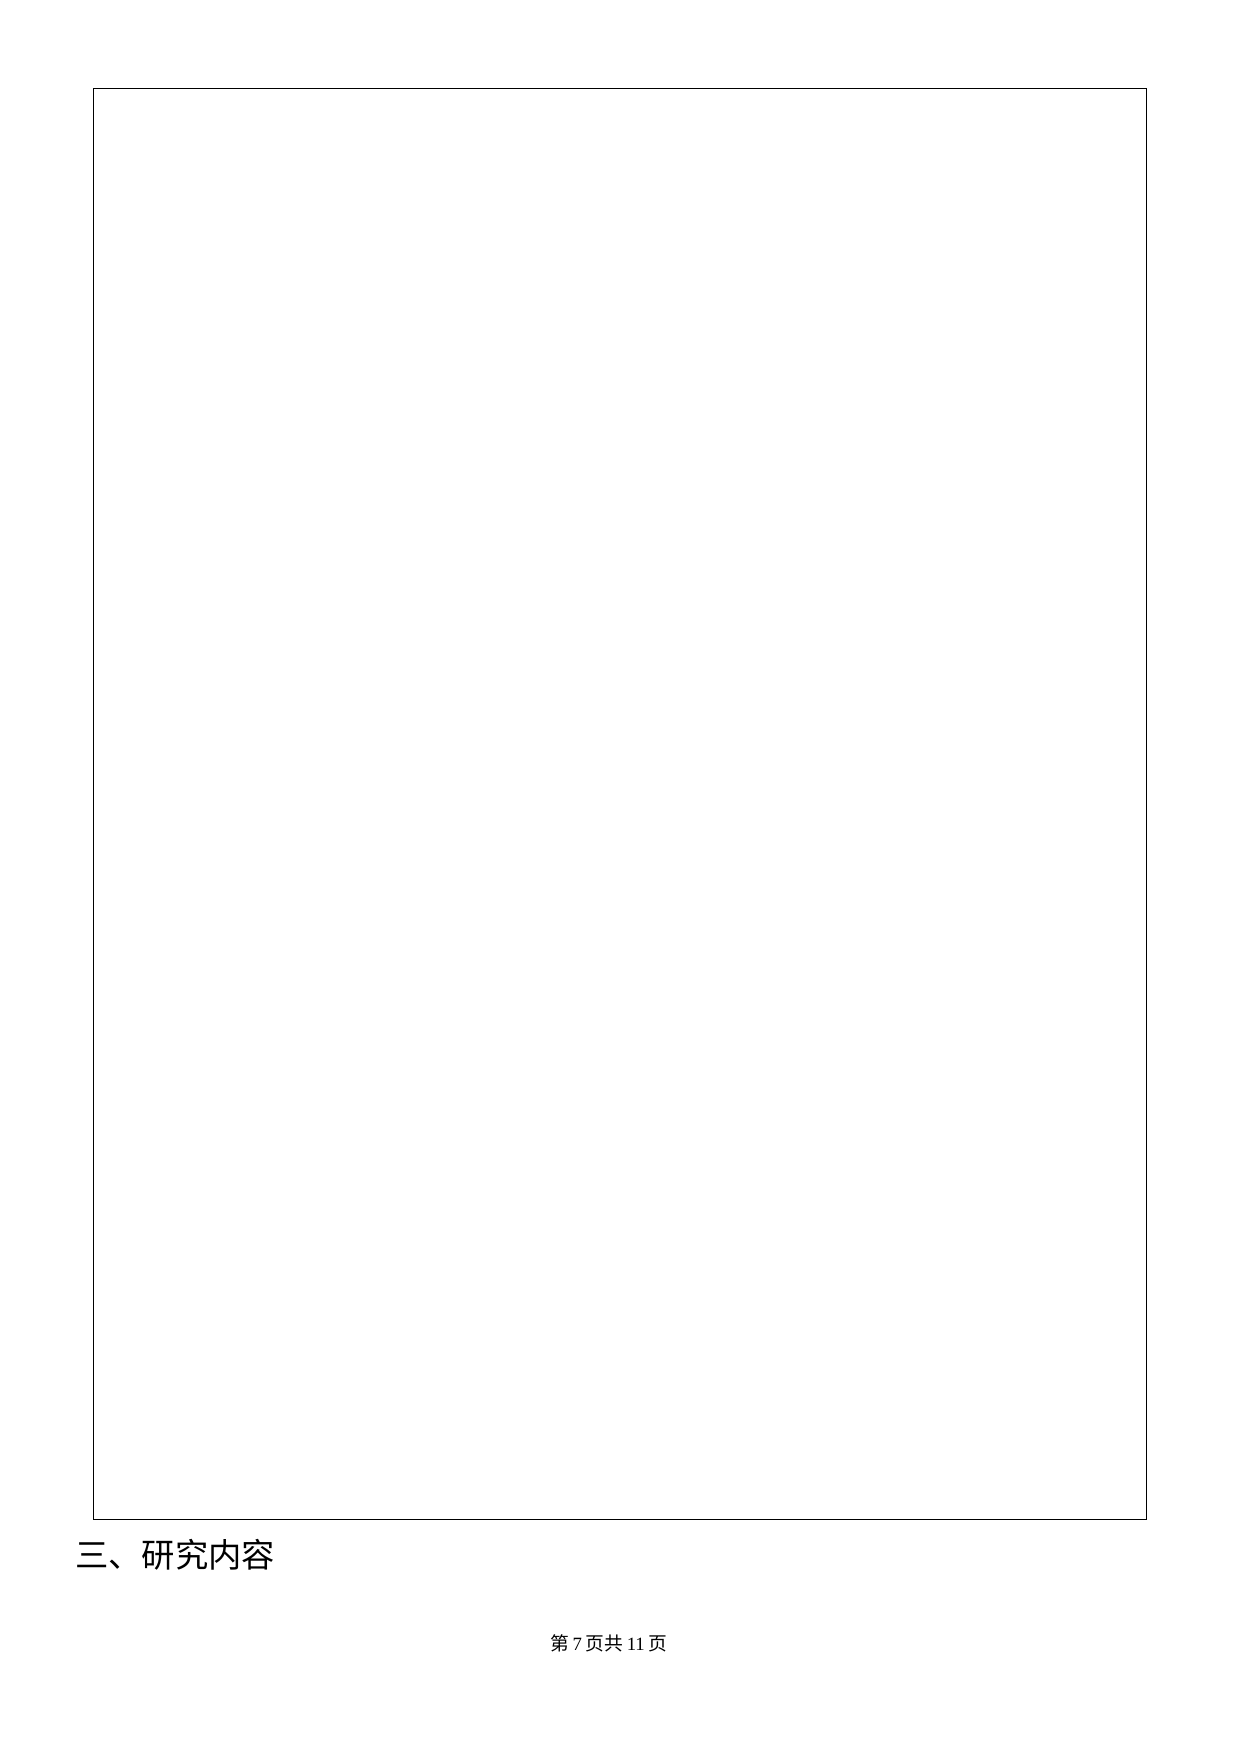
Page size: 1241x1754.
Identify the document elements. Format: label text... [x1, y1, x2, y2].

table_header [94, 89, 1146, 1519]
text 三、研究内容 [75, 1520, 1165, 1585]
